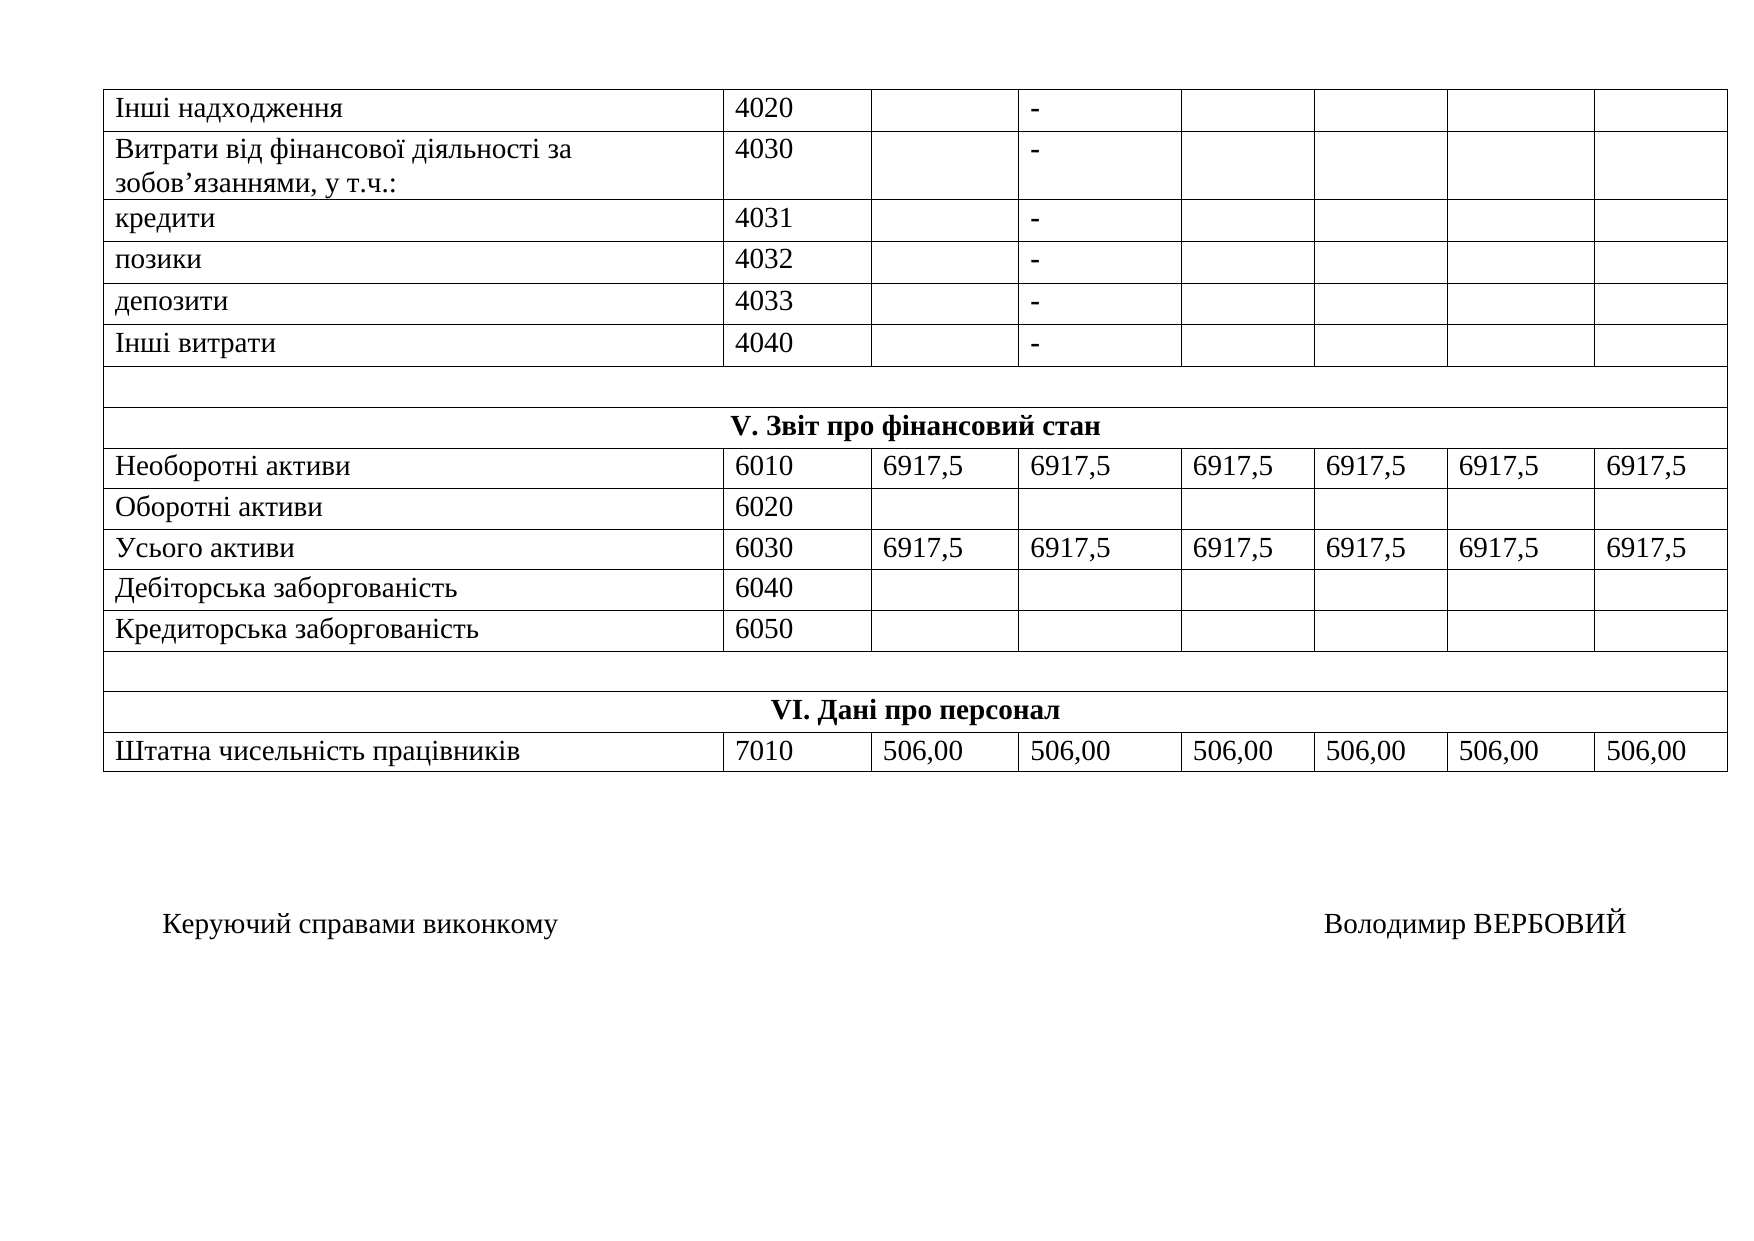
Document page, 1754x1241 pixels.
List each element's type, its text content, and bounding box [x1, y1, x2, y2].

table_cell Кредиторська заборгованість [104, 611, 723, 651]
table_cell 4040 [724, 325, 871, 366]
table_cell - [1019, 132, 1181, 199]
table_cell Необоротні активи [104, 449, 723, 488]
table_cell [1448, 570, 1594, 610]
table_cell [1595, 284, 1727, 324]
table_cell 6917,5 [1595, 530, 1727, 569]
table_cell [1595, 200, 1727, 241]
table_cell [1315, 570, 1447, 610]
table_cell [1448, 489, 1594, 529]
table_cell - [1019, 242, 1181, 282]
table_cell 4020 [724, 90, 871, 131]
table_cell Дебіторська заборгованість [104, 570, 723, 610]
table_cell [1448, 200, 1594, 241]
table_cell 4031 [724, 200, 871, 241]
table_cell [1448, 132, 1594, 199]
table_cell 7010 [724, 733, 871, 771]
table_cell Штатна чисельність працівників [104, 733, 723, 771]
table_cell [104, 367, 1727, 407]
table_cell кредити [104, 200, 723, 241]
table_cell 6020 [724, 489, 871, 529]
table_cell [872, 90, 1018, 131]
table_cell [872, 611, 1018, 651]
table_cell 6917,5 [1182, 530, 1314, 569]
table_cell 6917,5 [1019, 530, 1181, 569]
table_cell [1182, 242, 1314, 282]
table_cell [872, 570, 1018, 610]
table_cell [1595, 90, 1727, 131]
table_cell Оборотні активи [104, 489, 723, 529]
table_cell [1448, 90, 1594, 131]
table_cell Інші витрати [104, 325, 723, 366]
table_cell - [1019, 90, 1181, 131]
table_cell [1182, 570, 1314, 610]
table_cell [1315, 284, 1447, 324]
table_cell [872, 489, 1018, 529]
table_cell [1595, 611, 1727, 651]
table_cell 6040 [724, 570, 871, 610]
table_cell [1595, 489, 1727, 529]
table_cell [1595, 132, 1727, 199]
table_cell Усього активи [104, 530, 723, 569]
table_cell [1315, 132, 1447, 199]
text Керуючий справами виконкому Володимир Вербовий [133, 906, 1710, 939]
table_cell [1315, 489, 1447, 529]
table_cell [1182, 611, 1314, 651]
table_cell 4032 [724, 242, 871, 282]
table_cell 6917,5 [1315, 449, 1447, 488]
table_cell 506,00 [1595, 733, 1727, 771]
table_cell 506,00 [1448, 733, 1594, 771]
table_cell [1315, 200, 1447, 241]
table_cell 6917,5 [1595, 449, 1727, 488]
table_cell [1448, 242, 1594, 282]
table_cell Інші надходження [104, 90, 723, 131]
table_cell 6917,5 [872, 530, 1018, 569]
table_cell 6917,5 [1315, 530, 1447, 569]
table_cell 6050 [724, 611, 871, 651]
table_cell 6917,5 [872, 449, 1018, 488]
table_cell 4030 [724, 132, 871, 199]
table_cell 506,00 [1315, 733, 1447, 771]
table_cell - [1019, 200, 1181, 241]
table_cell [1595, 570, 1727, 610]
table_cell 6030 [724, 530, 871, 569]
table_cell [104, 652, 1727, 691]
table_cell [1595, 242, 1727, 282]
table_cell [872, 132, 1018, 199]
table_cell [1019, 611, 1181, 651]
table_cell 6010 [724, 449, 871, 488]
table_cell [1448, 325, 1594, 366]
table_cell V. Звіт про фінансовий стан [104, 408, 1727, 447]
table_cell [1315, 611, 1447, 651]
table_cell [1019, 489, 1181, 529]
table_cell [1182, 284, 1314, 324]
table_cell 6917,5 [1019, 449, 1181, 488]
table_cell [1182, 90, 1314, 131]
table_cell 6917,5 [1182, 449, 1314, 488]
table_cell VI. Дані про персонал [104, 692, 1727, 732]
table_cell [1448, 284, 1594, 324]
table_cell [1315, 242, 1447, 282]
table_cell [1019, 570, 1181, 610]
table_cell - [1019, 325, 1181, 366]
table_cell [1182, 489, 1314, 529]
table_cell [872, 325, 1018, 366]
table_cell [1315, 325, 1447, 366]
table_cell - [1019, 284, 1181, 324]
table_cell позики [104, 242, 723, 282]
table_cell [1595, 325, 1727, 366]
table_cell [1182, 325, 1314, 366]
table_cell 6917,5 [1448, 530, 1594, 569]
table_cell [1315, 90, 1447, 131]
table_cell Витрати від фінансової діяльності за зобов’язаннями, у т.ч.: [104, 132, 723, 199]
table_cell 506,00 [1019, 733, 1181, 771]
table_cell [1182, 132, 1314, 199]
table_cell 4033 [724, 284, 871, 324]
table_cell [872, 284, 1018, 324]
table_cell 506,00 [1182, 733, 1314, 771]
table_cell [1182, 200, 1314, 241]
table_cell 506,00 [872, 733, 1018, 771]
table_cell [1448, 611, 1594, 651]
table_cell депозити [104, 284, 723, 324]
table_cell [872, 242, 1018, 282]
table_cell [872, 200, 1018, 241]
table_cell 6917,5 [1448, 449, 1594, 488]
